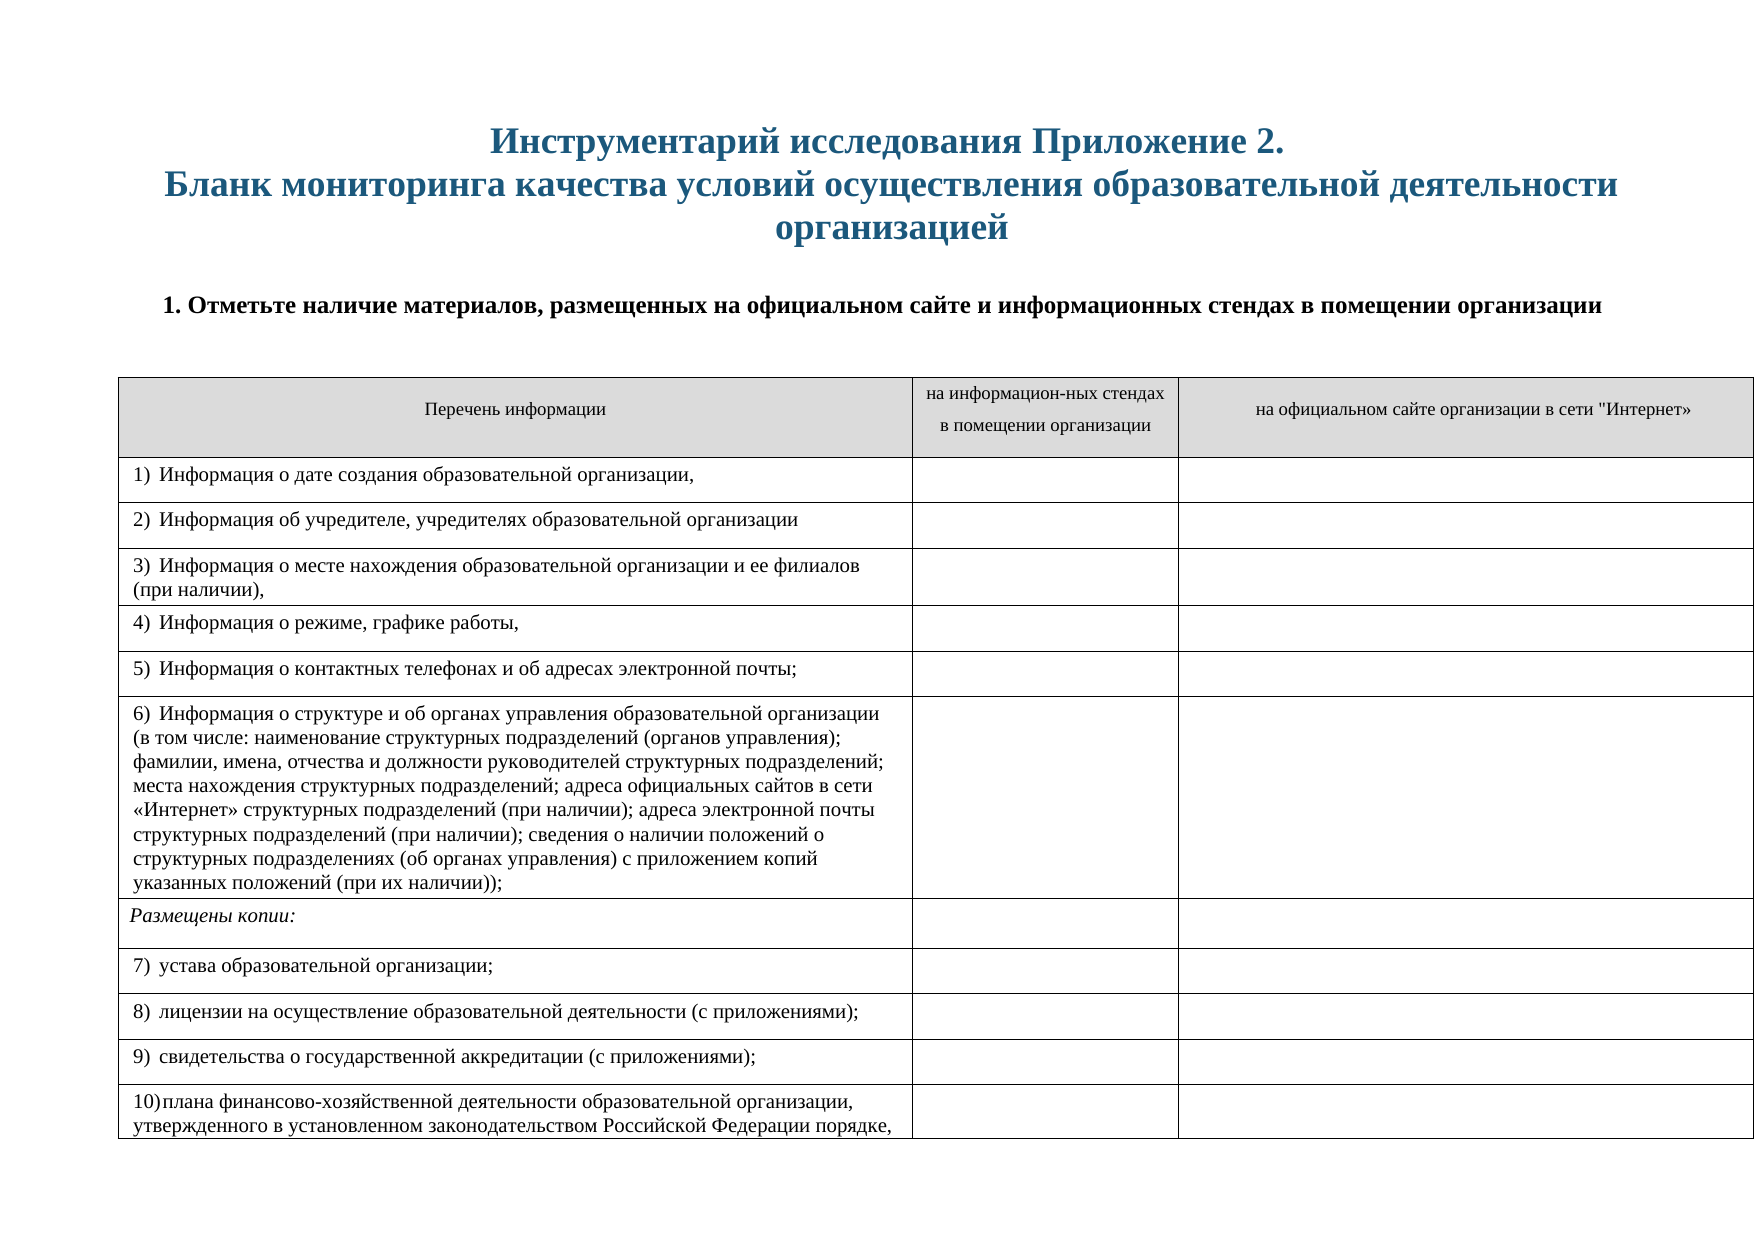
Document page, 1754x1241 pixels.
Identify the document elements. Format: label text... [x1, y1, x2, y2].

table_header на официальном сайте организации в сети "Интернет» [1179, 378, 1753, 457]
table_cell [1179, 697, 1753, 898]
table_cell [913, 458, 1178, 502]
table_cell Информация о контактных телефонах и об адресах электронной почты; [119, 652, 912, 696]
table_cell [913, 1040, 1178, 1084]
table_cell [1179, 503, 1753, 548]
table_cell [913, 1085, 1178, 1137]
table_cell Информация о структуре и об органах управления образовательной организации (в том числе: наименование структурных подразделений (органов управления); фамилии, имена, отчества и должности руководителей структурных подразделений; места нахождения структурных подразделений; адреса официальных сайтов в сети «Интернет» структурных подразделений (при наличии); адреса электронной почты структурных подразделений (при наличии); сведения о наличии положений о структурных подразделениях (об органах управления) с приложением копий указанных положений (при их наличии)); [119, 697, 912, 898]
text 1. Отметьте наличие материалов, размещенных на официальном сайте и информационных стендах в помещении организации [162, 291, 1665, 319]
table_cell [1179, 899, 1753, 948]
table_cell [119, 1085, 912, 1137]
table_cell [913, 503, 1178, 548]
table_cell [913, 606, 1178, 651]
table_cell [913, 949, 1178, 993]
table_cell свидетельства о государственной аккредитации (с приложениями); [119, 1040, 912, 1084]
table_cell Размещены копии: [119, 899, 912, 948]
table_header на информацион-ных стендах в помещении организации [913, 378, 1178, 457]
table_cell [1179, 1040, 1753, 1084]
table_cell [1179, 458, 1753, 502]
table_cell [913, 697, 1178, 898]
table_cell устава образовательной организации; [119, 949, 912, 993]
table_cell [1179, 994, 1753, 1039]
table_cell [1179, 949, 1753, 993]
table_cell [1179, 606, 1753, 651]
table_header Перечень информации [119, 378, 912, 457]
table_cell Информация о месте нахождения образовательной организации и ее филиалов (при наличии), [119, 549, 912, 605]
table_cell [1179, 652, 1753, 696]
table_cell [913, 652, 1178, 696]
table_cell Информация о режиме, графике работы, [119, 606, 912, 651]
table_cell [1179, 1085, 1753, 1137]
table_cell лицензии на осуществление образовательной деятельности (с приложениями); [119, 994, 912, 1039]
table_cell [913, 899, 1178, 948]
table_cell Информация о дате создания образовательной организации, [119, 458, 912, 502]
table_cell [913, 994, 1178, 1039]
table_cell [1179, 549, 1753, 605]
table_cell [913, 549, 1178, 605]
subtitle Инструментарий исследования Приложение 2. Бланк мониторинга качества условий осуществления образовательной деятельности организацией [118, 118, 1665, 247]
table_cell Информация об учредителе, учредителях образовательной организации [119, 503, 912, 548]
